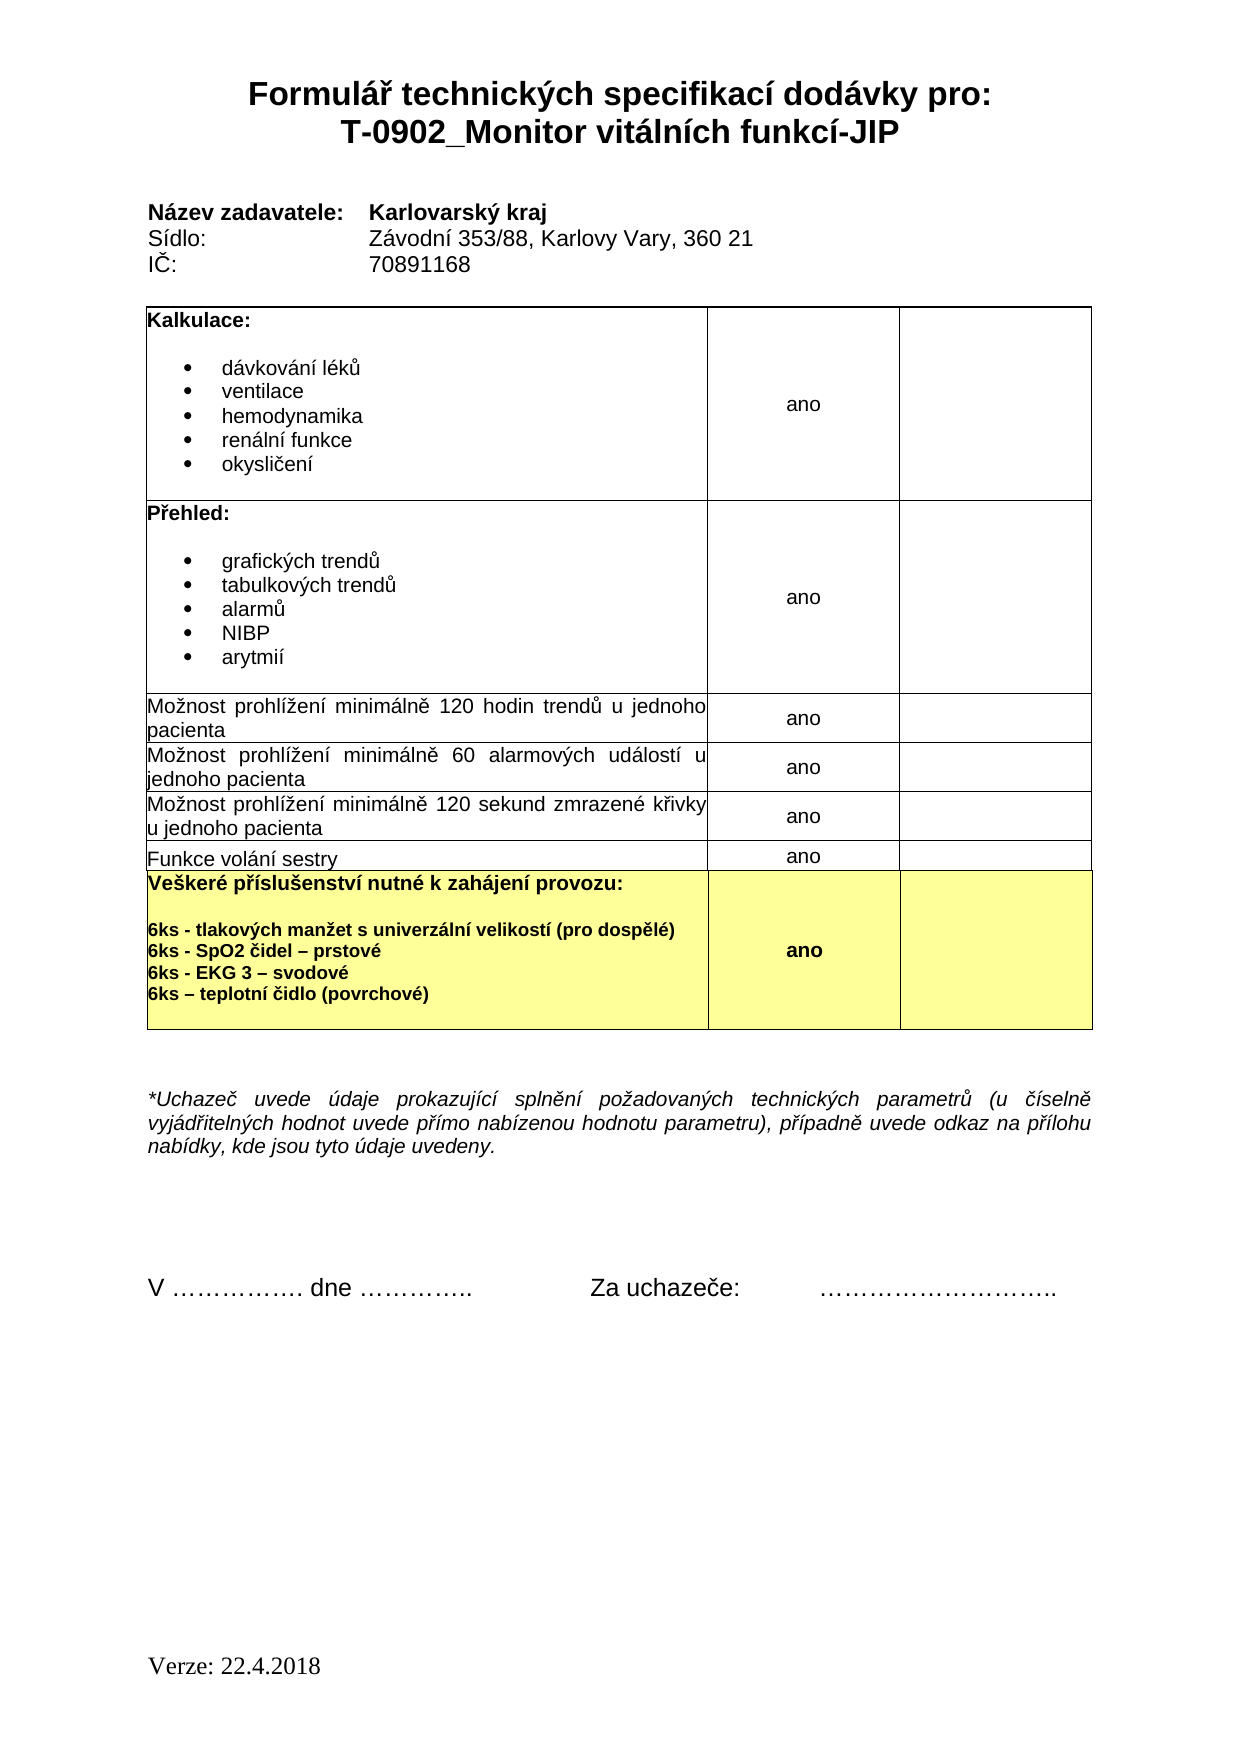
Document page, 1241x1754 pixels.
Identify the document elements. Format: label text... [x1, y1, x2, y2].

text V ……………. dne ………….. Za uchazeče: ……………………….. [148, 1273, 1093, 1302]
table_cell Funkce volání sestry [147, 841, 707, 870]
table_cell ano [708, 694, 899, 742]
table_cell [900, 792, 1091, 840]
table_cell [901, 871, 1092, 1029]
text *Uchazeč uvede údaje prokazující splnění požadovaných technických parametrů (u číselně vyjádřitelných hodnot uvede přímo nabízenou hodnotu parametru), případně uvede odkaz na přílohu nabídky, kde jsou tyto údaje uvedeny. [148, 1086, 1093, 1158]
table_cell Možnost prohlížení minimálně 60 alarmových událostí u jednoho pacienta [147, 743, 707, 791]
table_cell ano [709, 871, 900, 1029]
table_cell [900, 694, 1091, 742]
table_cell [900, 501, 1091, 693]
table_header Kalkulace: dávkování léků ventilace hemodynamika renální funkce okysličení [147, 308, 707, 499]
table_cell ano [708, 841, 899, 870]
table_cell [900, 841, 1091, 870]
table_cell ano [708, 501, 899, 693]
table_cell ano [708, 792, 899, 840]
table_cell ano [708, 743, 899, 791]
table_cell Možnost prohlížení minimálně 120 hodin trendů u jednoho pacienta [147, 694, 707, 742]
table_cell Veškeré příslušenství nutné k zahájení provozu: 6ks - tlakových manžet s univerzální velikostí (pro dospělé) 6ks - SpO2 čidel – prstové 6ks - EKG 3 – svodové 6ks – teplotní čidlo (povrchové) [148, 871, 708, 1029]
table_header ano [708, 308, 899, 499]
table_cell Možnost prohlížení minimálně 120 sekund zmrazené křivky u jednoho pacienta [147, 792, 707, 840]
table_cell [900, 743, 1091, 791]
table_cell Přehled: grafických trendů tabulkových trendů alarmů NIBP arytmií [147, 501, 707, 693]
table_header [900, 308, 1091, 499]
